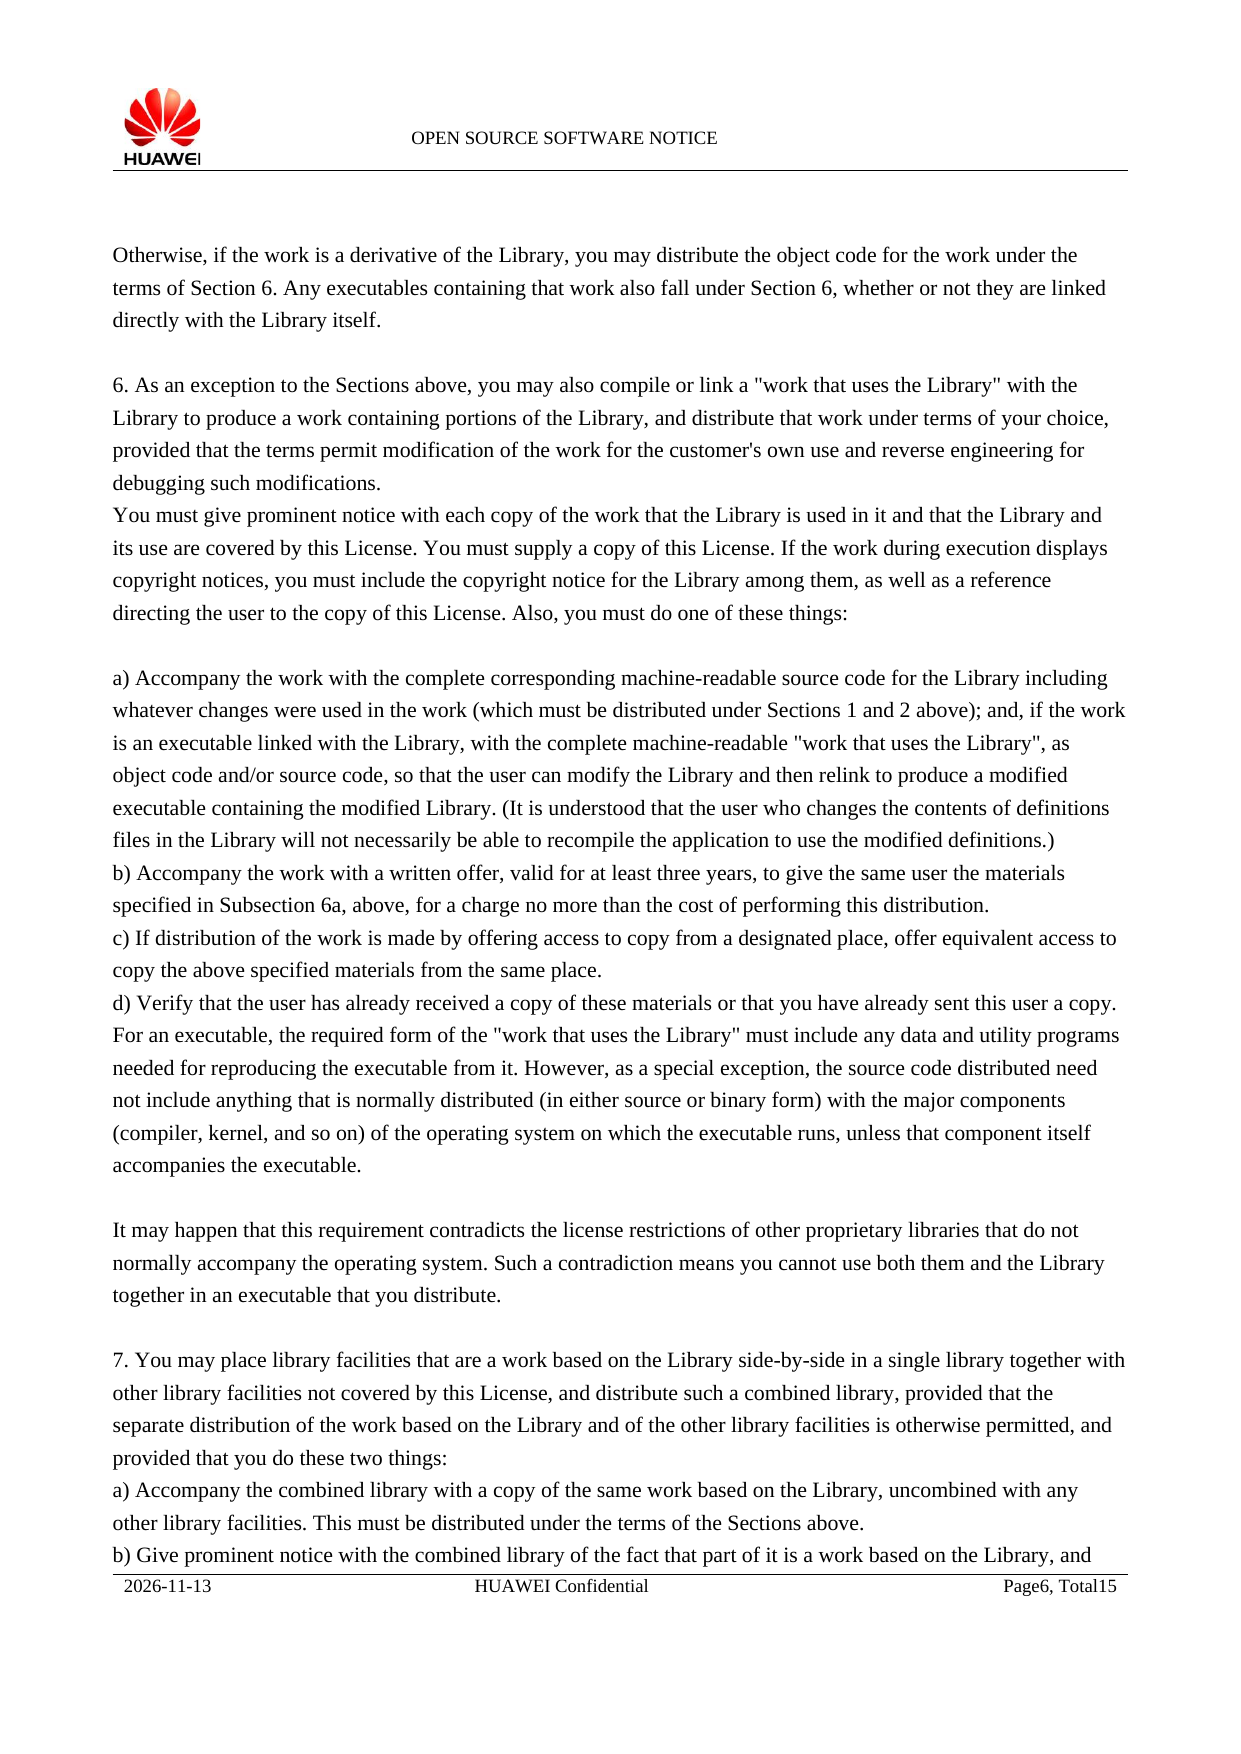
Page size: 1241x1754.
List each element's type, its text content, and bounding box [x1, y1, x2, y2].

picture [124, 88, 201, 165]
